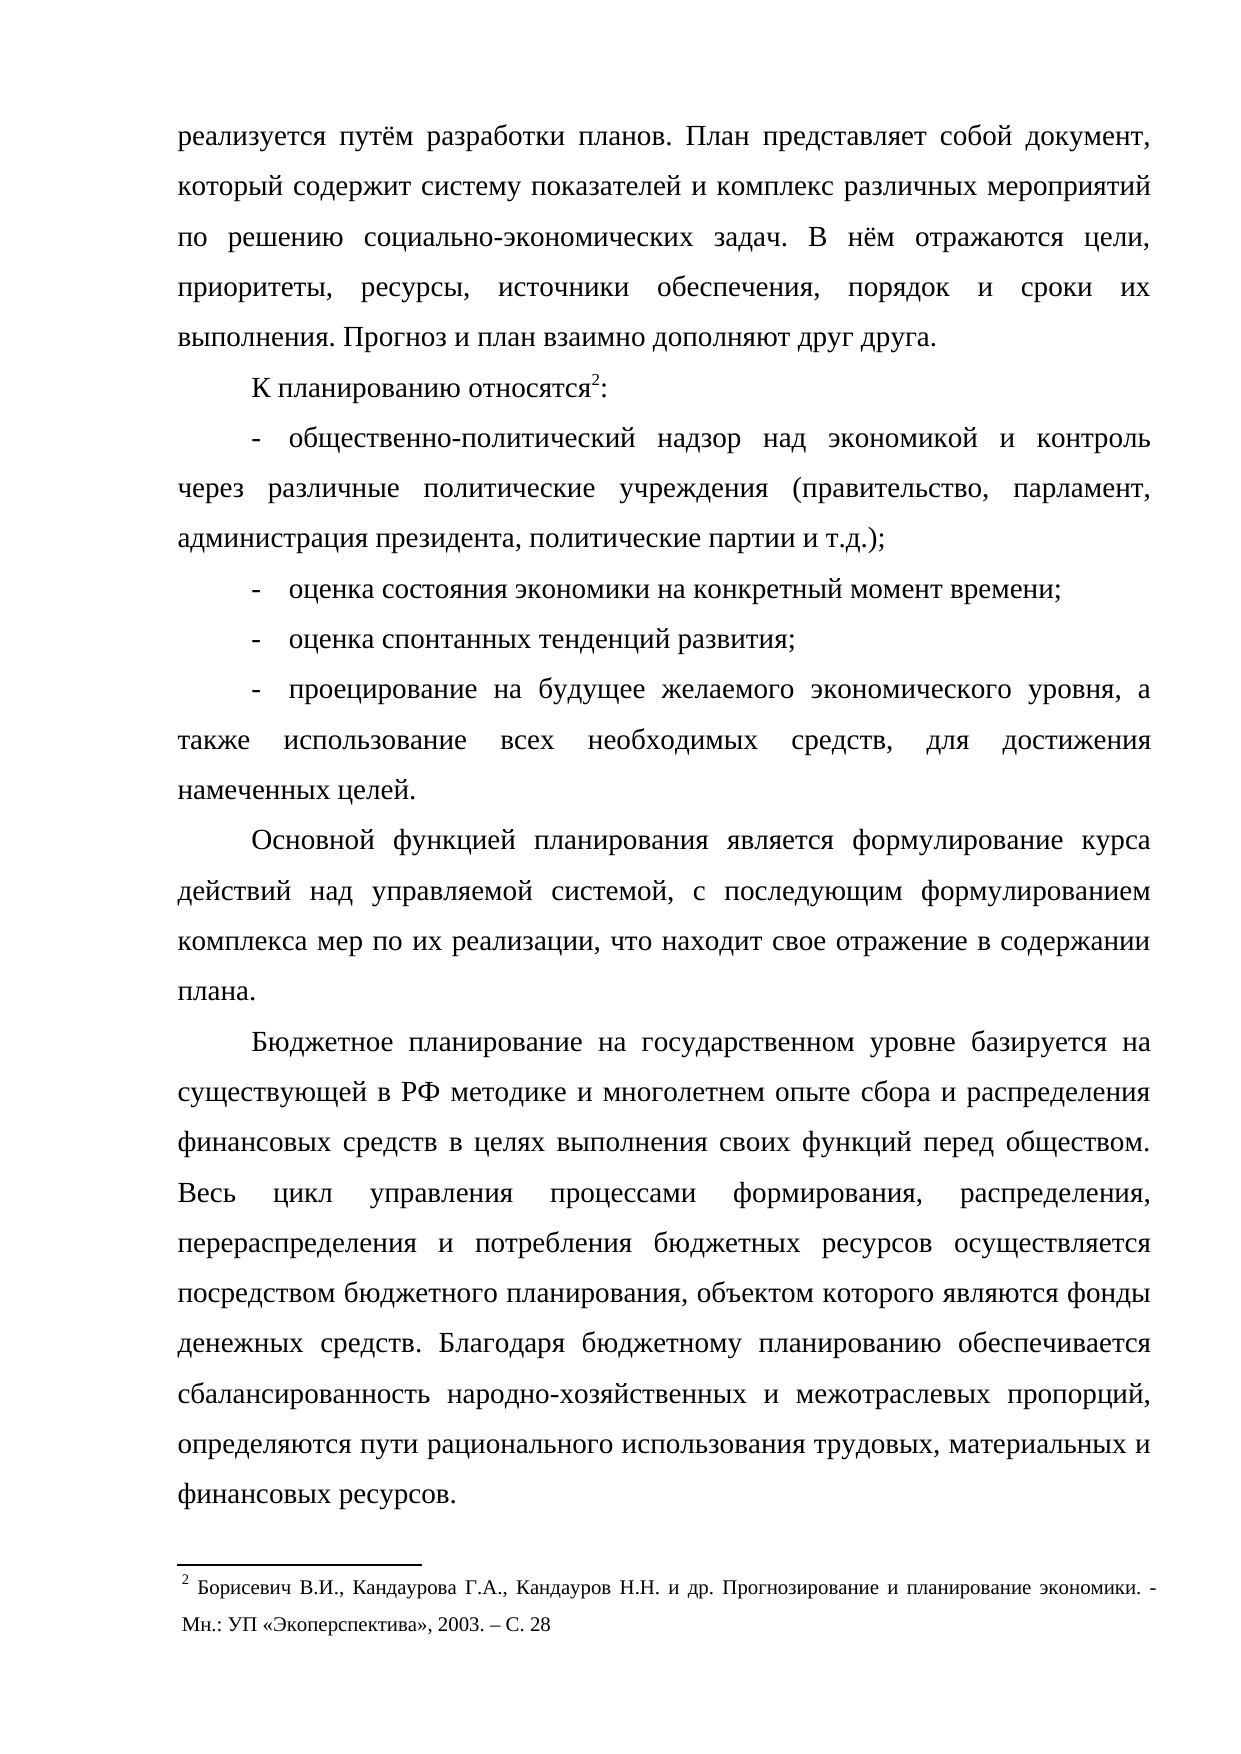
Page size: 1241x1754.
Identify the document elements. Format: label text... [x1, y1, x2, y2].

list оценка спонтанных тенденций развития; [177, 621, 1152, 655]
text К планированию относятся: [177, 370, 1152, 403]
list оценка состояния экономики на конкретный момент времени; [177, 571, 1152, 604]
text Бюджетное планирование на государственном уровне базируется на существующей в РФ методике и многолетнем опыте сбора и распределения финансовых средств в целях выполнения своих функций перед обществом. Весь цикл управления процессами формирования, распределения, перераспределения и потребления бюджетных ресурсов осуществляется посредством бюджетного планирования, объектом которого являются фонды денежных средств. Благодаря бюджетному планированию обеспечивается сбалансированность народно-хозяйственных и межотраслевых пропорций, определяются пути рационального использования трудовых, материальных и финансовых ресурсов. [177, 1024, 1152, 1510]
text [177, 118, 1152, 353]
list общественно-политический надзор над экономикой и контроль через различные политические учреждения (правительство, парламент, администрация президента, политические партии и т.д.); [177, 420, 1152, 554]
list проецирование на будущее желаемого экономического уровня, а также использование всех необходимых средств, для достижения намеченных целей. [177, 672, 1152, 806]
text Основной функцией планирования является формулирование курса действий над управляемой системой, с последующим формулированием комплекса мер по их реализации, что находит свое отражение в содержании плана. [177, 822, 1152, 1007]
